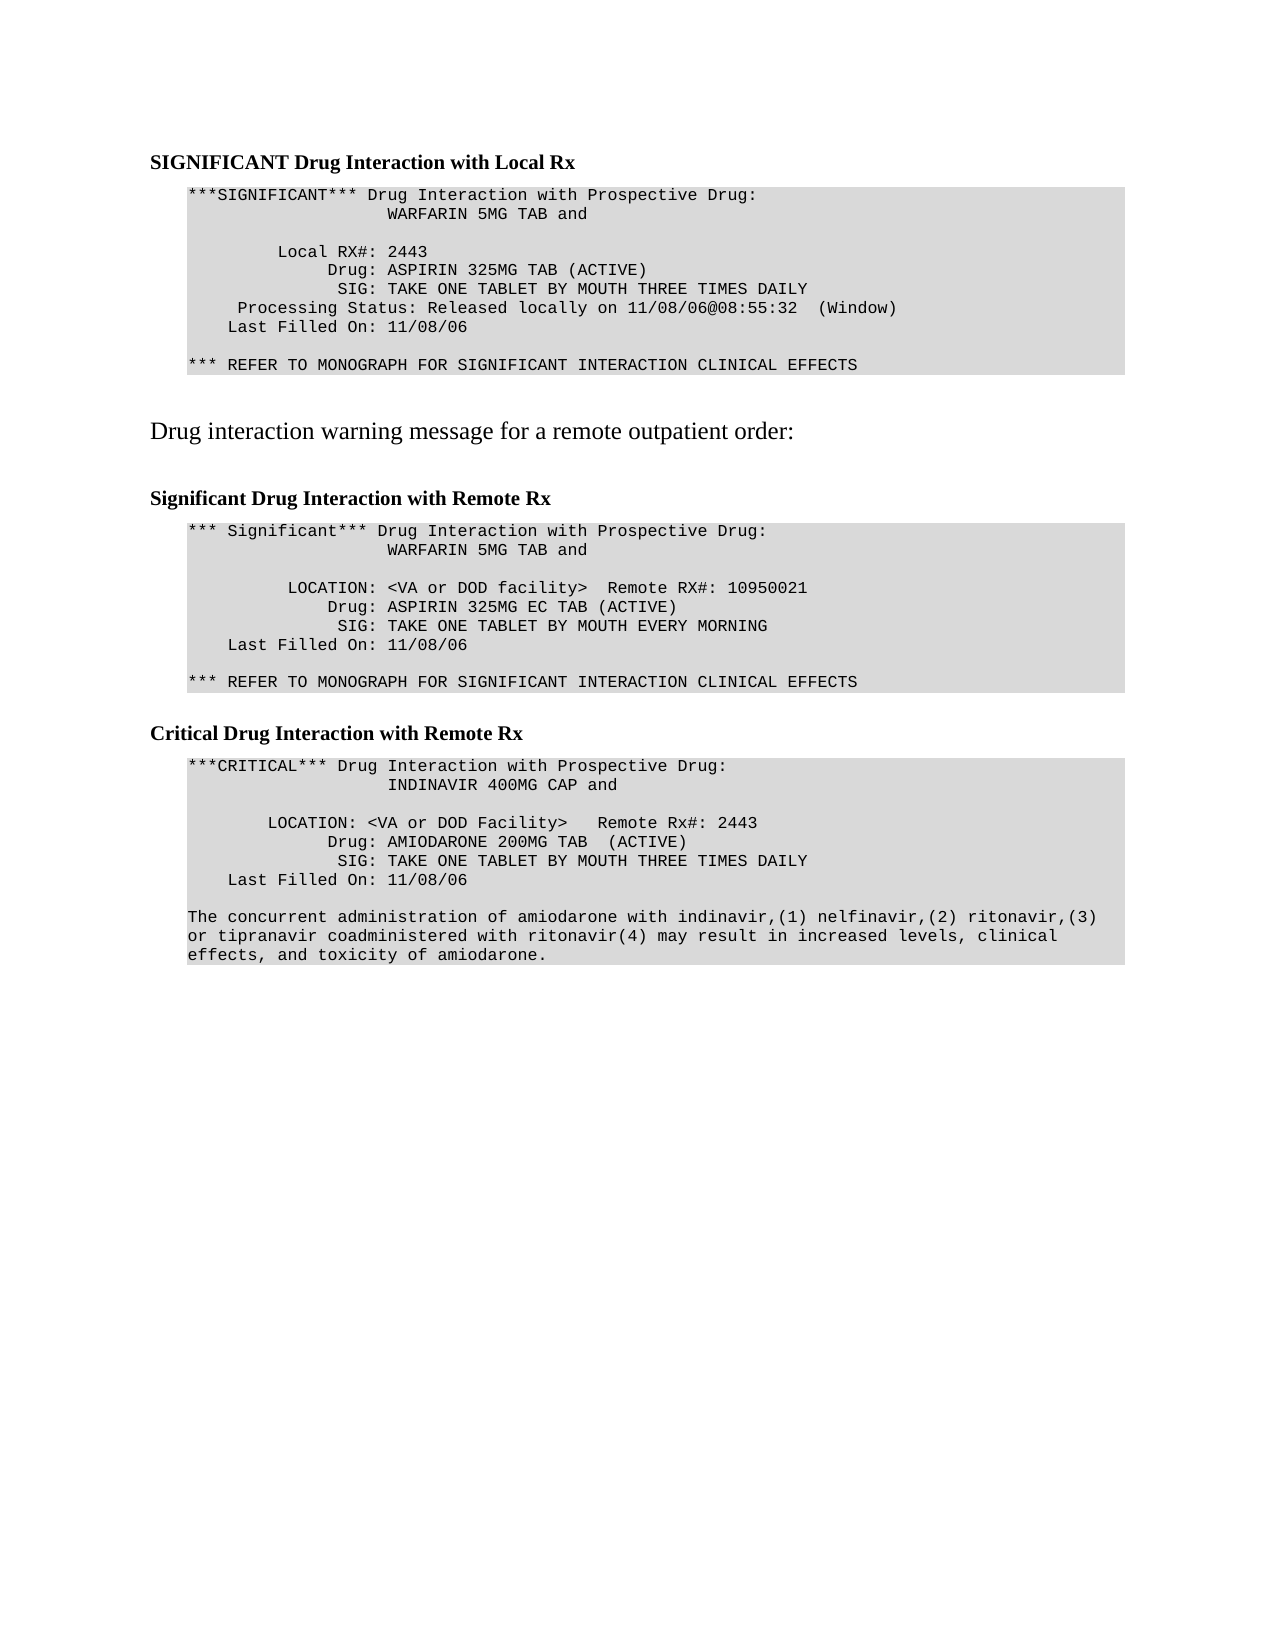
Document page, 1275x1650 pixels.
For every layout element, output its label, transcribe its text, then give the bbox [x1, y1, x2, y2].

text LOCATION: <VA or DOD Facility> Remote Rx#: 2443 [187, 814, 1125, 833]
text *** REFER TO MONOGRAPH FOR SIGNIFICANT INTERACTION CLINICAL EFFECTS [187, 674, 1125, 693]
text INDINAVIR 400MG CAP and [187, 777, 1125, 796]
text Significant Drug Interaction with Remote Rx [150, 486, 1125, 510]
text SIG: TAKE ONE TABLET BY MOUTH THREE TIMES DAILY [187, 852, 1125, 871]
text LOCATION: <VA or DOD facility> Remote RX#: 10950021 [187, 579, 1125, 598]
text Last Filled On: 11/08/06 [187, 636, 1125, 655]
text *** REFER TO MONOGRAPH FOR SIGNIFICANT INTERACTION CLINICAL EFFECTS [187, 356, 1125, 375]
text Last Filled On: 11/08/06 [187, 318, 1125, 337]
text The concurrent administration of amiodarone with indinavir,(1) nelfinavir,(2) ritonavir,(3) or tipranavir coadministered with ritonavir(4) may result in increased levels, clinical effects, and toxicity of amiodarone. [187, 909, 1125, 965]
text SIGNIFICANT Drug Interaction with Local Rx [150, 150, 1125, 174]
text Drug: ASPIRIN 325MG TAB (ACTIVE) [187, 262, 1125, 281]
text SIG: TAKE ONE TABLET BY MOUTH THREE TIMES DAILY [187, 281, 1125, 300]
text ***SIGNIFICANT*** Drug Interaction with Prospective Drug: [187, 187, 1125, 205]
text Drug: ASPIRIN 325MG EC TAB (ACTIVE) [187, 598, 1125, 617]
text Processing Status: Released locally on 11/08/06@08:55:32 (Window) [187, 300, 1125, 318]
text ***CRITICAL*** Drug Interaction with Prospective Drug: [187, 758, 1125, 777]
text Drug: AMIODARONE 200MG TAB (ACTIVE) [187, 833, 1125, 852]
text WARFARIN 5MG TAB and [187, 205, 1125, 224]
text WARFARIN 5MG TAB and [187, 542, 1125, 561]
text Local RX#: 2443 [187, 243, 1125, 262]
text Critical Drug Interaction with Remote Rx [150, 721, 1125, 745]
text Last Filled On: 11/08/06 [187, 871, 1125, 890]
text Drug interaction warning message for a remote outpatient order: [150, 416, 1125, 445]
text *** Significant*** Drug Interaction with Prospective Drug: [187, 523, 1125, 542]
text SIG: TAKE ONE TABLET BY MOUTH EVERY MORNING [187, 617, 1125, 636]
